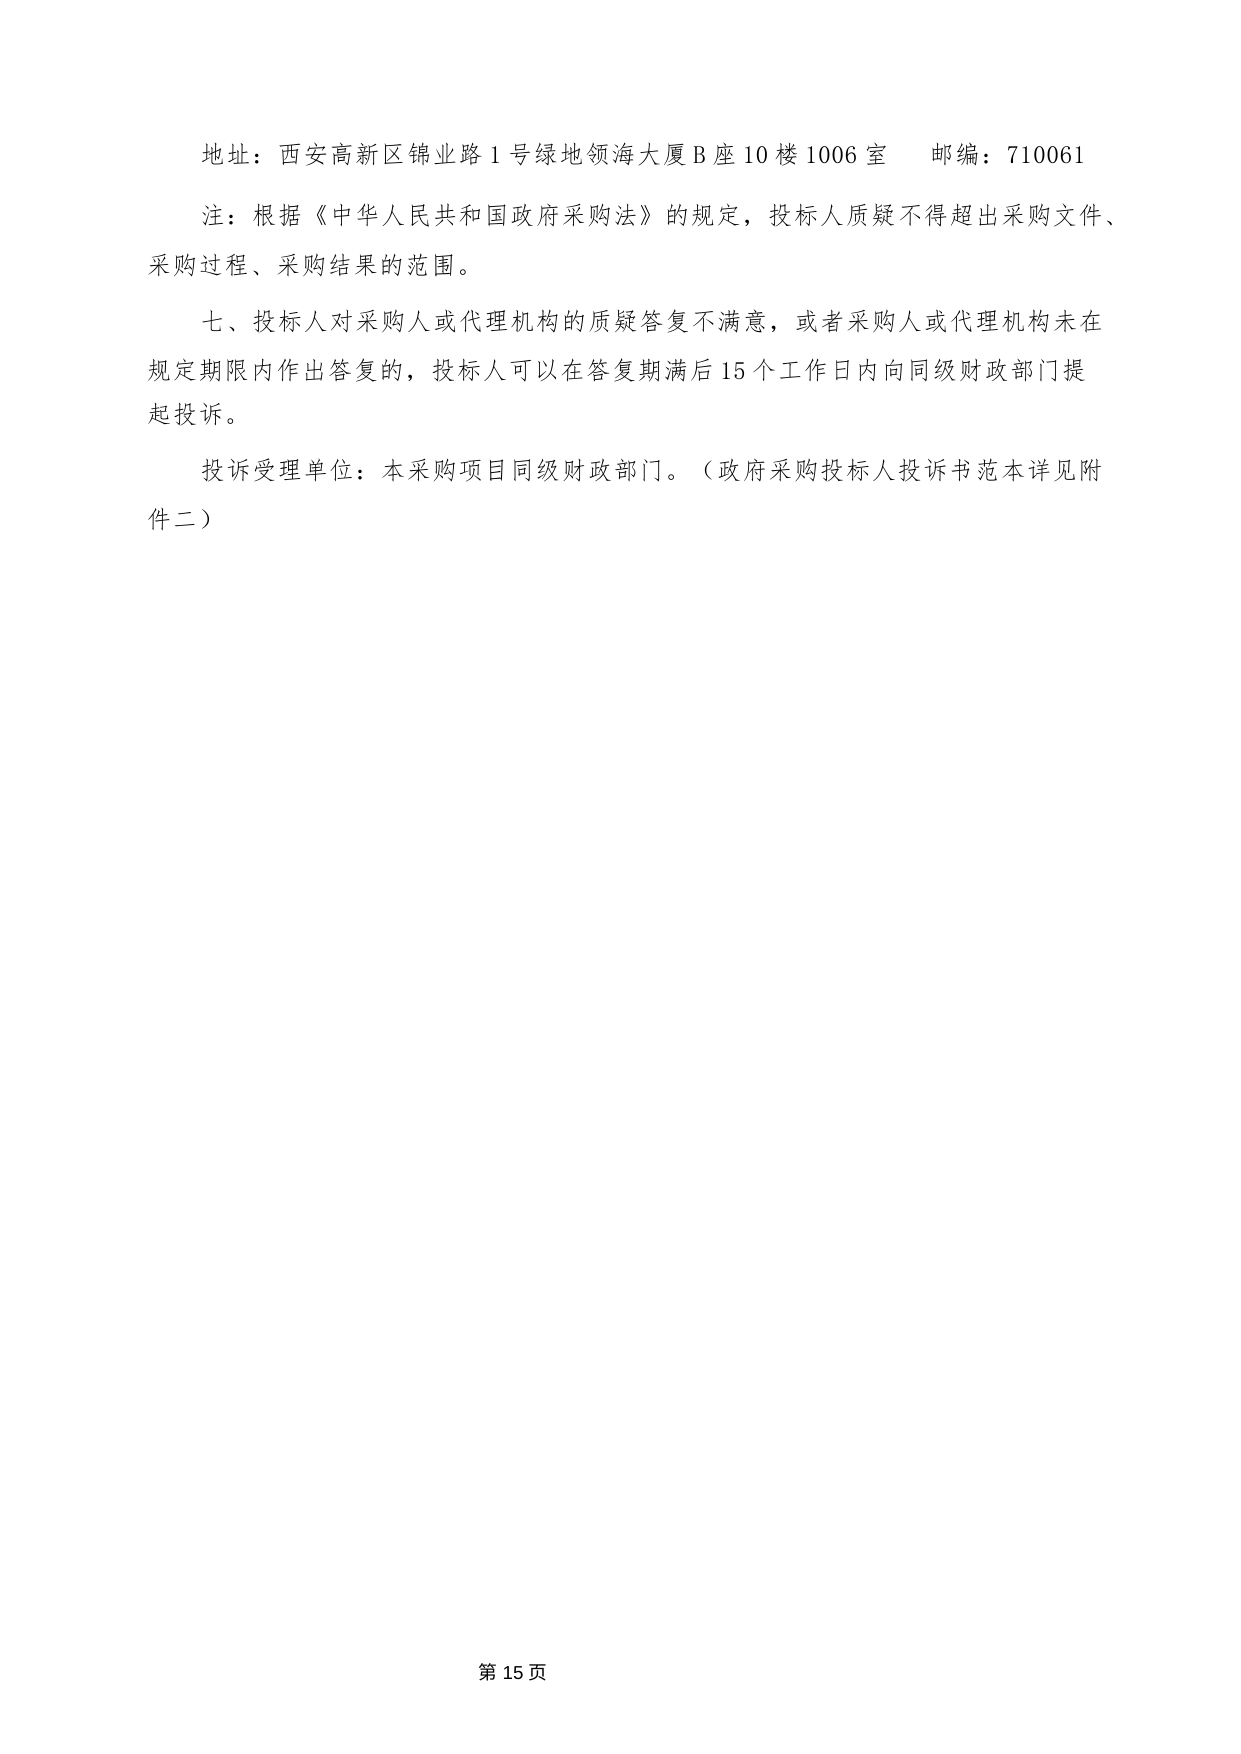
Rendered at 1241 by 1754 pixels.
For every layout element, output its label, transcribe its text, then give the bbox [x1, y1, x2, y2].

text 七、投标人对采购人或代理机构的质疑答复不满意，或者采购人或代理机构未在规定期限内作出答复的，投标人可以在答复期满后15个工作日内向同级财政部门提起投诉。 [146, 313, 1111, 445]
text 注：根据《中华人民共和国政府采购法》的规定，投标人质疑不得超出采购文件、采购过程、采购结果的范围。 [146, 207, 1111, 296]
text 地址：西安高新区锦业路1号绿地领海大厦B座10楼1006室 邮编：710061 [146, 146, 1111, 191]
text 投诉受理单位：本采购项目同级财政部门。（政府采购投标人投诉书范本详见附件二） [146, 462, 1111, 550]
